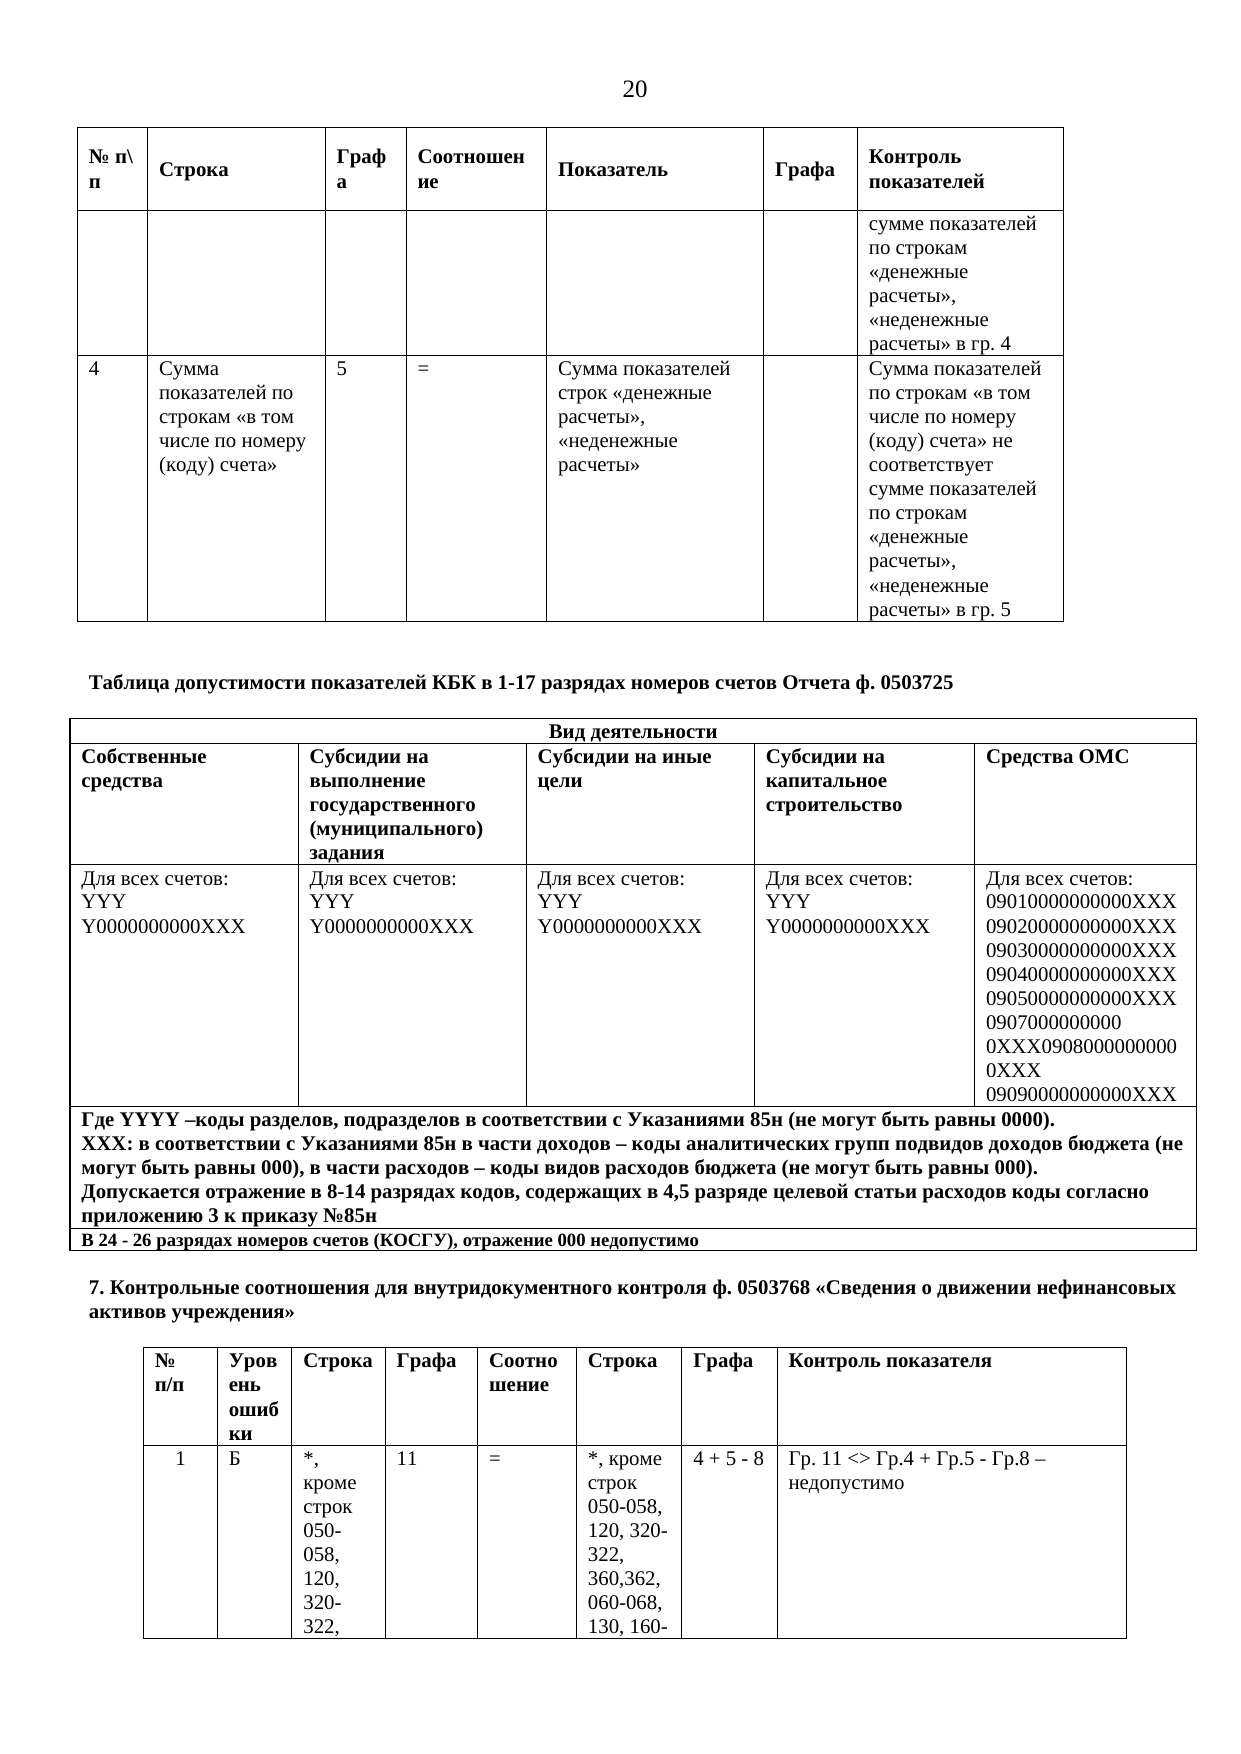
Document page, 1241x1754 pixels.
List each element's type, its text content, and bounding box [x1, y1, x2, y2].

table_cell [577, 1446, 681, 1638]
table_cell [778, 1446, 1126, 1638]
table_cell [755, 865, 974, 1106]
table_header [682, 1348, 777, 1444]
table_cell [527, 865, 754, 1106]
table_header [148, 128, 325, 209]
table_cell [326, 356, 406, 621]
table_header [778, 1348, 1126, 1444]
text 7. Контрольные соотношения для внутридокументного контроля ф. 0503768 «Сведения о движении нефинансовых активов учреждения» [89, 1275, 1181, 1323]
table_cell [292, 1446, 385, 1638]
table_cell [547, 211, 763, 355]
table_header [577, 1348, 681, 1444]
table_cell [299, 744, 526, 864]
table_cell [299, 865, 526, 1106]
text Таблица допустимости показателей КБК в 1-17 разрядах номеров счетов Отчета ф. 0503725 [89, 670, 1181, 694]
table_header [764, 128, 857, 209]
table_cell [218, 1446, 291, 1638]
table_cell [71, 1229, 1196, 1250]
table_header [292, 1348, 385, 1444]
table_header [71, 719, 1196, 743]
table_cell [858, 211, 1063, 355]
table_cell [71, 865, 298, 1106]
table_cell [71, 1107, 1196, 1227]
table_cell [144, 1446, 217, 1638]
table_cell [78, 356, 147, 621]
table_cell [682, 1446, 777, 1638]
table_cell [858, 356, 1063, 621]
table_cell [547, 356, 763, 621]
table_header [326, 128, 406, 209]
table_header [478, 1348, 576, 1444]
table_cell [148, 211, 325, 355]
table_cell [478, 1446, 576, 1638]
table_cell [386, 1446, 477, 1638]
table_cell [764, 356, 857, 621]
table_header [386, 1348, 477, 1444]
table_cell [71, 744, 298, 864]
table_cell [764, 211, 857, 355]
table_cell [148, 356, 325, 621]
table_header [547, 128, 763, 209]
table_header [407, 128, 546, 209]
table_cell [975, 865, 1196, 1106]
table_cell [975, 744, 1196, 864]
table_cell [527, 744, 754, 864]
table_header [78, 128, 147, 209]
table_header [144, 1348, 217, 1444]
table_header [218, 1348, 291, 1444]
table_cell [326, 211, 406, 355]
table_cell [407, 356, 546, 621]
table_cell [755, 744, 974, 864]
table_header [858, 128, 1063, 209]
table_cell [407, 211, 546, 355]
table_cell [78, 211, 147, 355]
